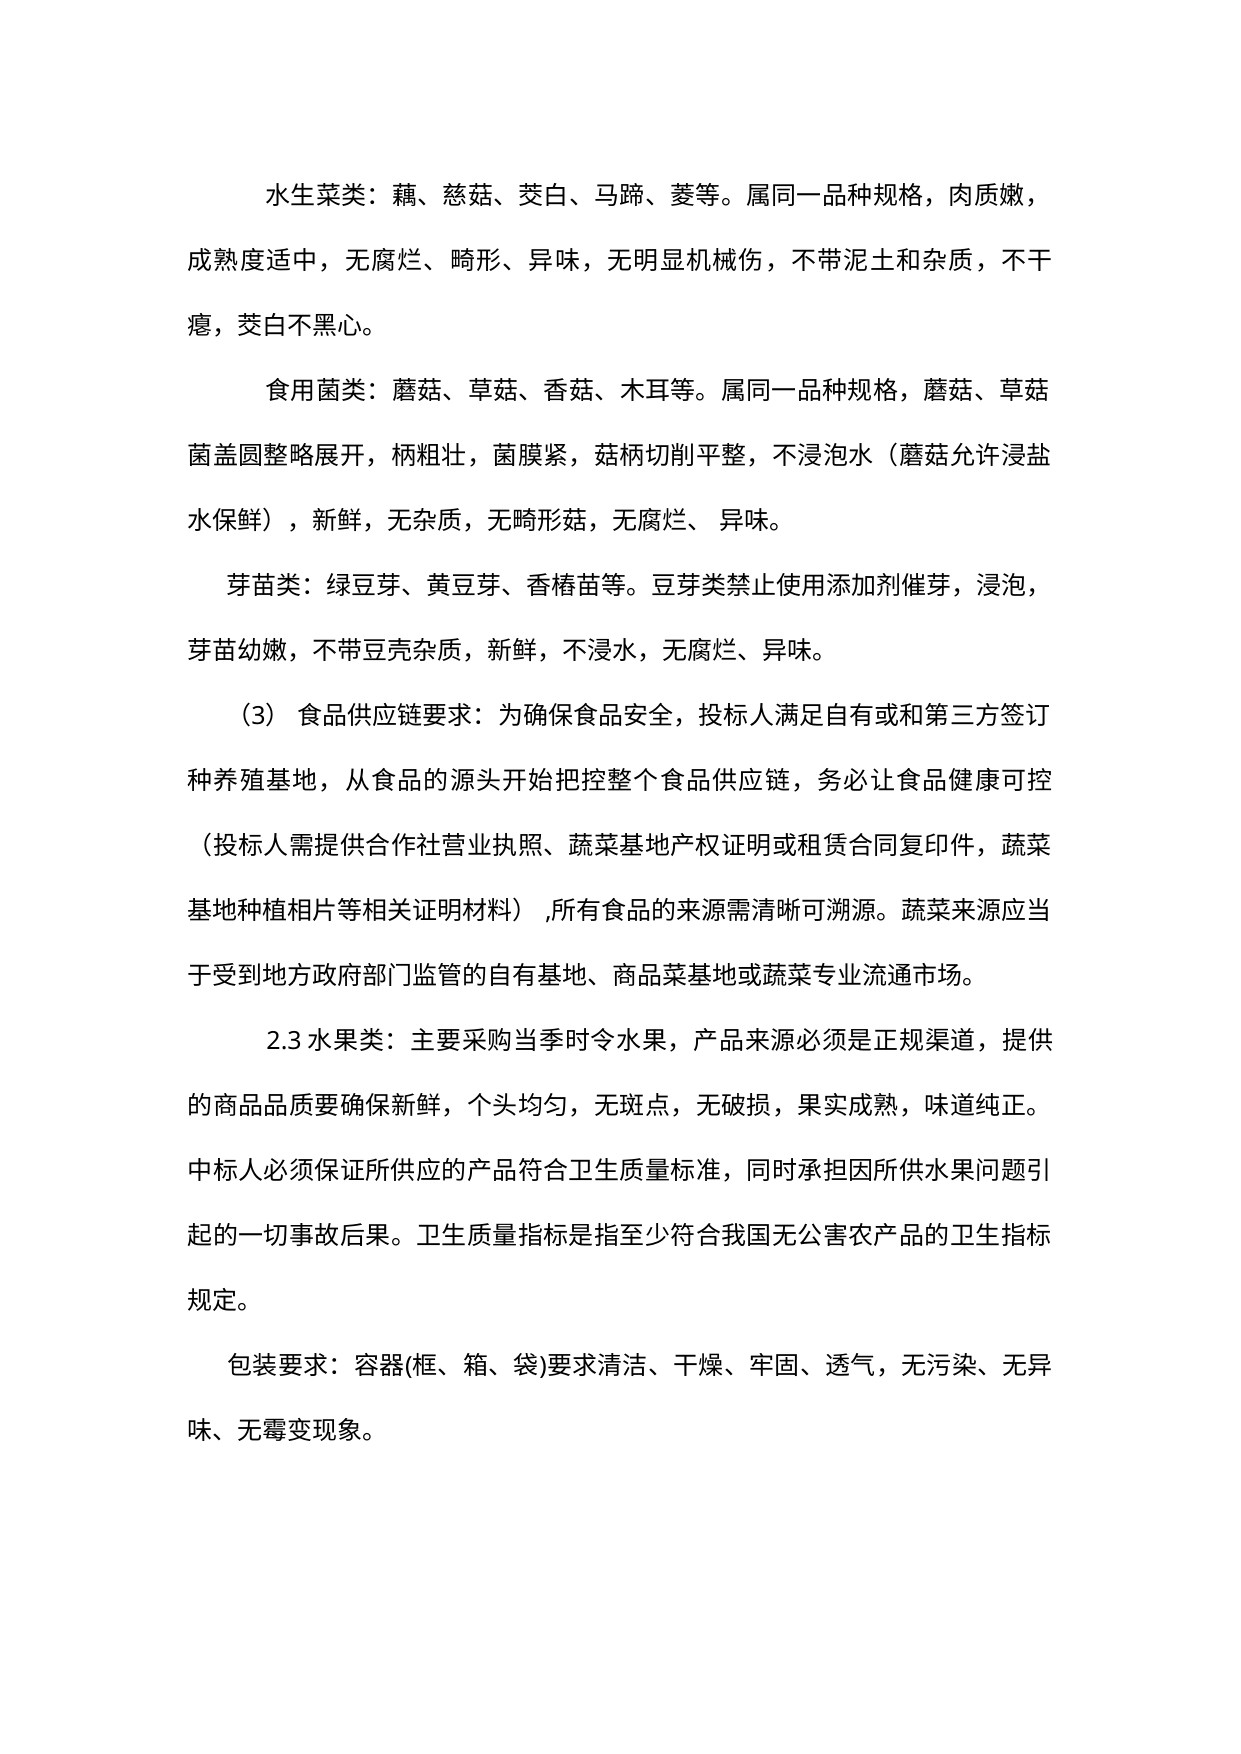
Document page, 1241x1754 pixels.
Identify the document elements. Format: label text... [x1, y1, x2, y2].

text 包装要求：容器(框、箱、袋)要求清洁、干燥、牢固、透气，无污染、无异味、无霉变现象。 [187, 1332, 1053, 1462]
text 芽苗类：绿豆芽、黄豆芽、香樁苗等。豆芽类禁止使用添加剂催芽，浸泡，芽苗幼嫩，不带豆壳杂质，新鲜，不浸水，无腐烂、异味。 [187, 552, 1053, 682]
text （3） 食品供应链要求：为确保食品安全，投标人满足自有或和第三方签订种养殖基地，从食品的源头开始把控整个食品供应链，务必让食品健康可控（投标人需提供合作社营业执照、蔬菜基地产权证明或租赁合同复印件，蔬菜基地种植相片等相关证明材料） ,所有食品的来源需清晰可溯源。蔬菜来源应当于受到地方政府部门监管的自有基地、商品菜基地或蔬菜专业流通市场。 [187, 682, 1053, 1007]
text 2.3水果类：主要采购当季时令水果，产品来源必须是正规渠道，提供的商品品质要确保新鲜，个头均匀，无斑点，无破损，果实成熟，味道纯正。中标人必须保证所供应的产品符合卫生质量标准，同时承担因所供水果问题引起的一切事故后果。卫生质量指标是指至少符合我国无公害农产品的卫生指标规定。 [187, 1007, 1053, 1332]
text 水生菜类：藕、慈菇、茭白、马蹄、菱等。属同一品种规格，肉质嫩，成熟度适中，无腐烂、畸形、异味，无明显机械伤，不带泥土和杂质，不干瘪，茭白不黑心。 [187, 162, 1053, 357]
text 食用菌类：蘑菇、草菇、香菇、木耳等。属同一品种规格，蘑菇、草菇菌盖圆整略展开，柄粗壮，菌膜紧，菇柄切削平整，不浸泡水（蘑菇允许浸盐水保鲜），新鲜，无杂质，无畸形菇，无腐烂、 异味。 [187, 357, 1053, 552]
